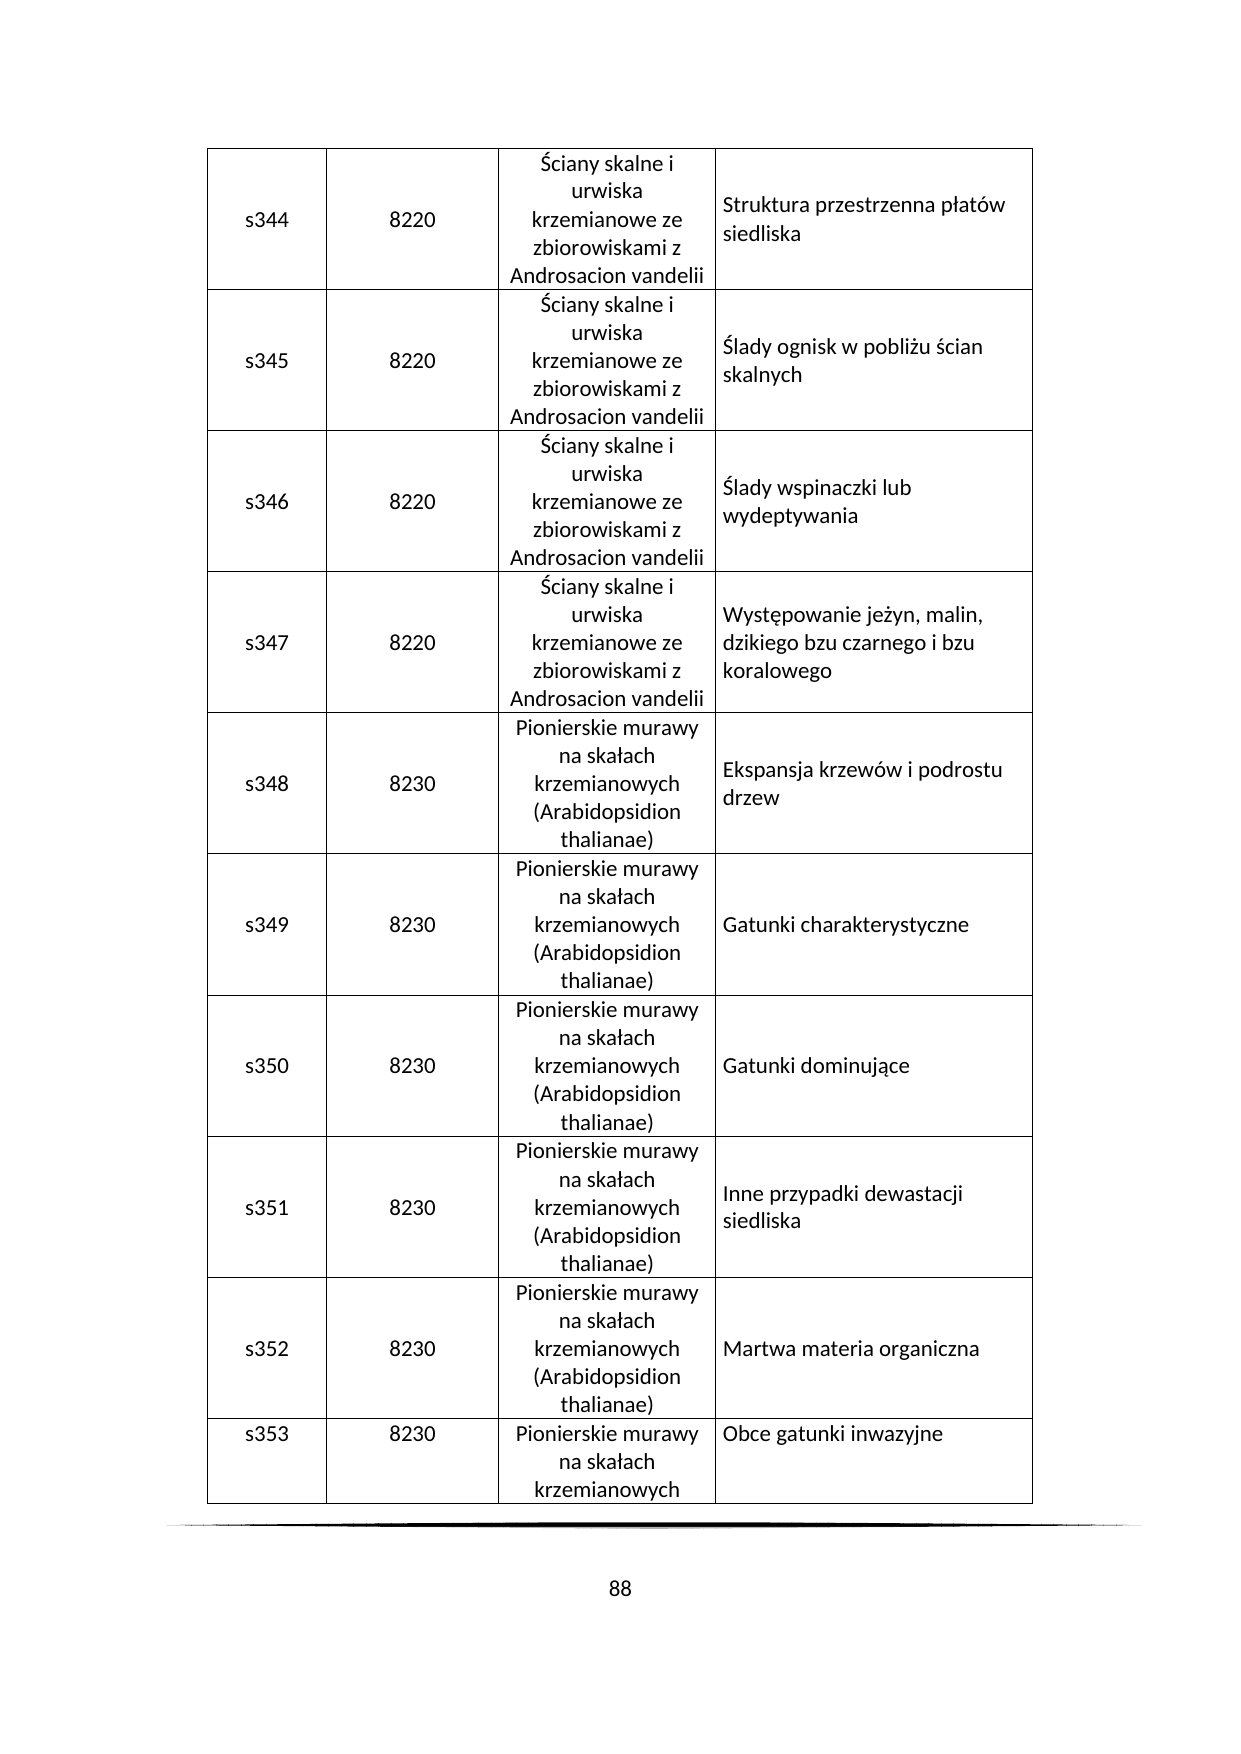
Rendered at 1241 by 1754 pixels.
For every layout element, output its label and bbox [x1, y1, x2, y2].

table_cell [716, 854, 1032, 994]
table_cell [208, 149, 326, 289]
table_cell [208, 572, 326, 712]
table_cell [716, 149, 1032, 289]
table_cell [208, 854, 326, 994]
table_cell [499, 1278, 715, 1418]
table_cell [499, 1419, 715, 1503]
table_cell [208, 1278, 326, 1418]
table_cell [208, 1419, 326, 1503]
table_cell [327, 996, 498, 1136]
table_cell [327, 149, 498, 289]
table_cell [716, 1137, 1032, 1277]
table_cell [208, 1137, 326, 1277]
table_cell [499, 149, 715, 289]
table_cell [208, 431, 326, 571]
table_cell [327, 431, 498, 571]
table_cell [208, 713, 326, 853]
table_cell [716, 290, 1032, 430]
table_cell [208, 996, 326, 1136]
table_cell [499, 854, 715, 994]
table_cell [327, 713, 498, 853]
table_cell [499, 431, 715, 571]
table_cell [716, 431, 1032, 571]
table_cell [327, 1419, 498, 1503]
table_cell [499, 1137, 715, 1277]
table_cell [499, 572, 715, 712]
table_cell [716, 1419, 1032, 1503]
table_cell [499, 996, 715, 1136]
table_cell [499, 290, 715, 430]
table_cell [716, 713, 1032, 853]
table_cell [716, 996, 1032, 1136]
picture [166, 1521, 1142, 1529]
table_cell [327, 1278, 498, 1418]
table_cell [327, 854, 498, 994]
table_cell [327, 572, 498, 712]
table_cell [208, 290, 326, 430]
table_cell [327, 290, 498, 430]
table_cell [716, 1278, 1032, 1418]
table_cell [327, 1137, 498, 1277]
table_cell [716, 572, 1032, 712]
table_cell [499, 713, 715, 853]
